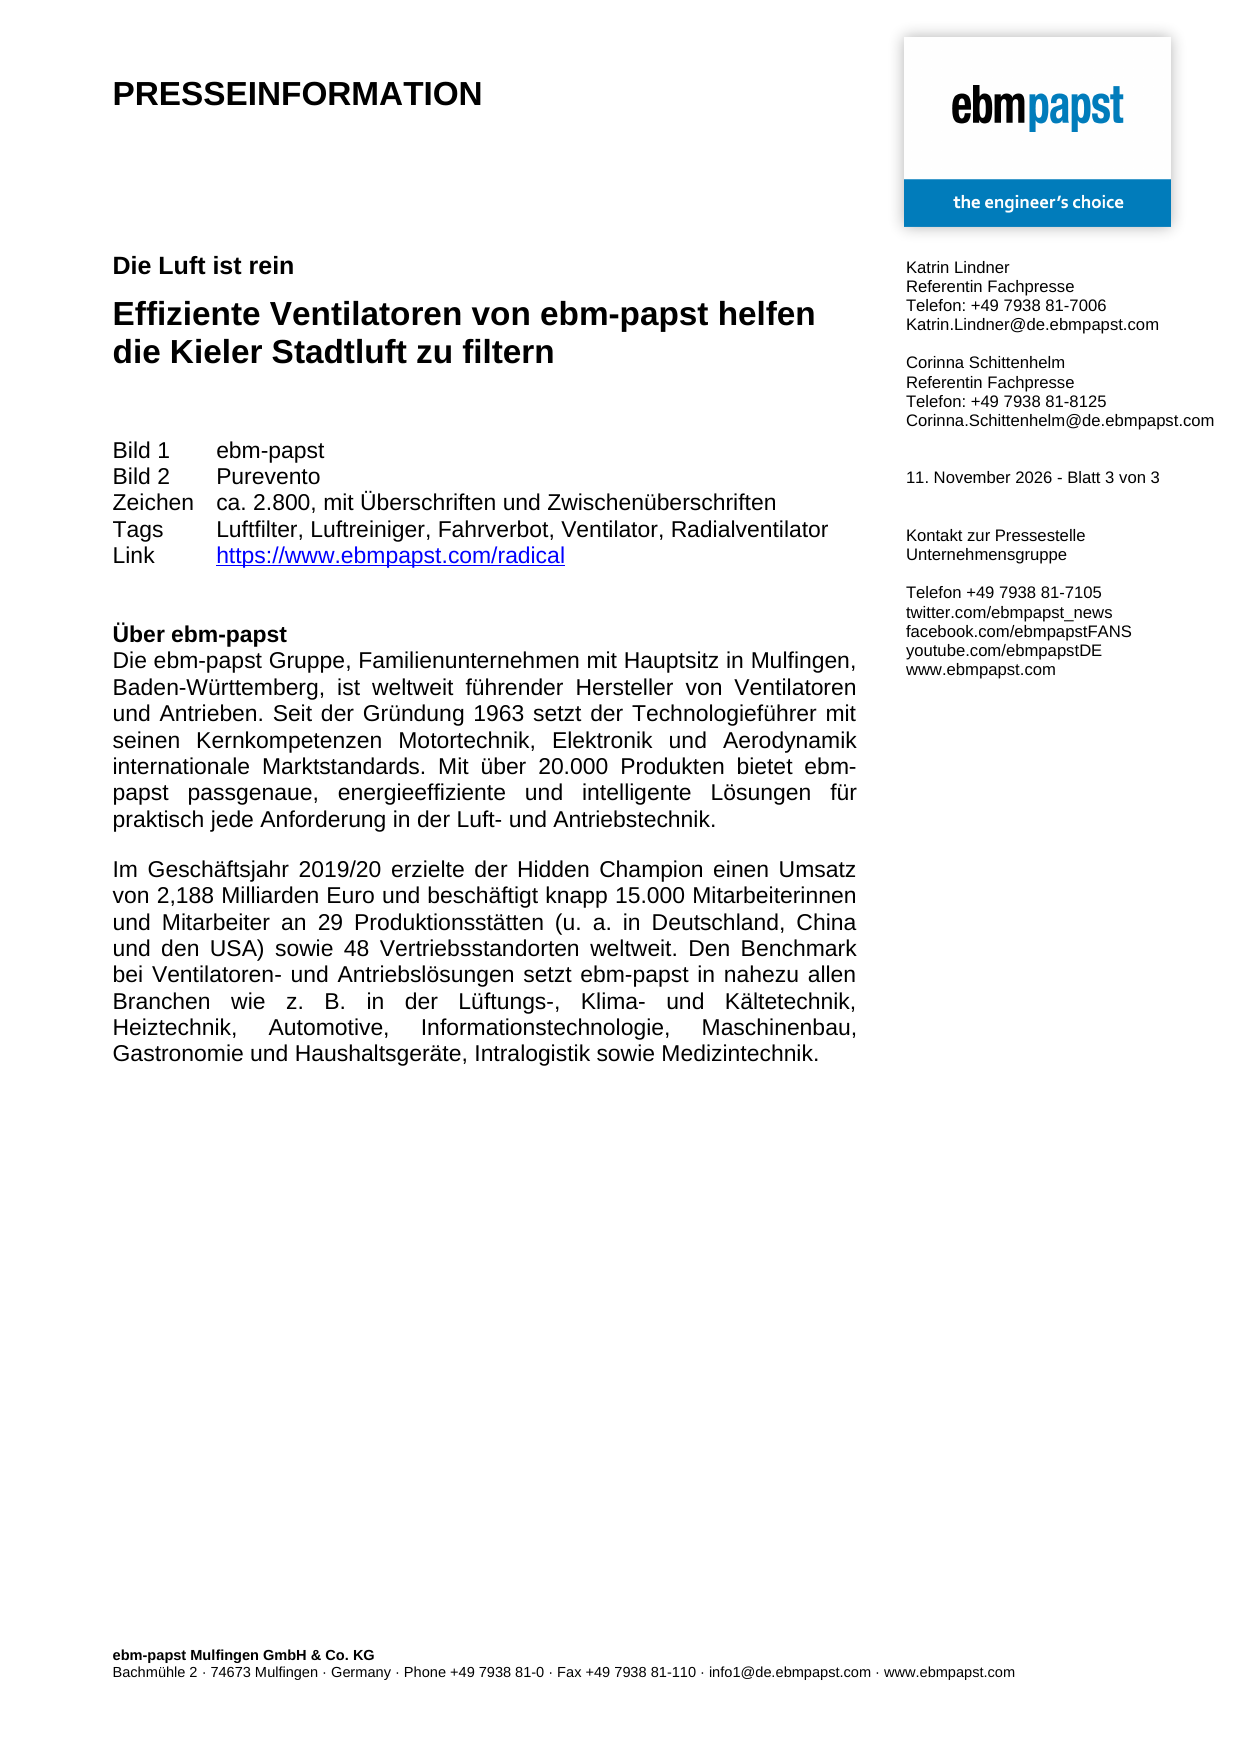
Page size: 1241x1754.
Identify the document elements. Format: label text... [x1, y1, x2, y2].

subtitle Bild 1 ebm-papst [112, 437, 857, 463]
subtitle Tags Luftfilter, Luftreiniger, Fahrverbot, Ventilator, Radialventilator [112, 516, 857, 542]
text Über ebm-papst [112, 621, 857, 647]
picture [881, 14, 1194, 250]
text Im Geschäftsjahr 2019/20 erzielte der Hidden Champion einen Umsatz von 2,188 Milliarden Euro und beschäftigt knapp 15.000 Mitarbeiterinnen und Mitarbeiter an 29 Produktionsstätten (u. a. in Deutschland, China und den USA) sowie 48 Vertriebsstandorten weltweit. Den Benchmark bei Ventilatoren- und Antriebslösungen setzt ebm-papst in nahezu allen Branchen wie z. B. in der Lüftungs-, Klima- und Kältetechnik, Heiztechnik, Automotive, Informationstechnologie, Maschinenbau, Gastronomie und Haushaltsgeräte, Intralogistik sowie Medizintechnik. [112, 856, 857, 1067]
text Die ebm-papst Gruppe, Familienunternehmen mit Hauptsitz in Mulfingen, Baden-Württemberg, ist weltweit führender Hersteller von Ventilatoren und Antrieben. Seit der Gründung 1963 setzt der Technologieführer mit seinen Kernkompetenzen Motortechnik, Elektronik und Aerodynamik internationale Marktstandards. Mit über 20.000 Produkten bietet ebm-papst passgenaue, energieeffiziente und intelligente Lösungen für praktisch jede Anforderung in der Luft- und Antriebstechnik. [112, 647, 857, 832]
subtitle Zeichen ca. 2.800, mit Überschriften und Zwischenüberschriften [112, 489, 857, 516]
subtitle Link https://www.ebmpapst.com/radical [112, 542, 857, 568]
text Bild 2 Purevento [112, 463, 857, 489]
